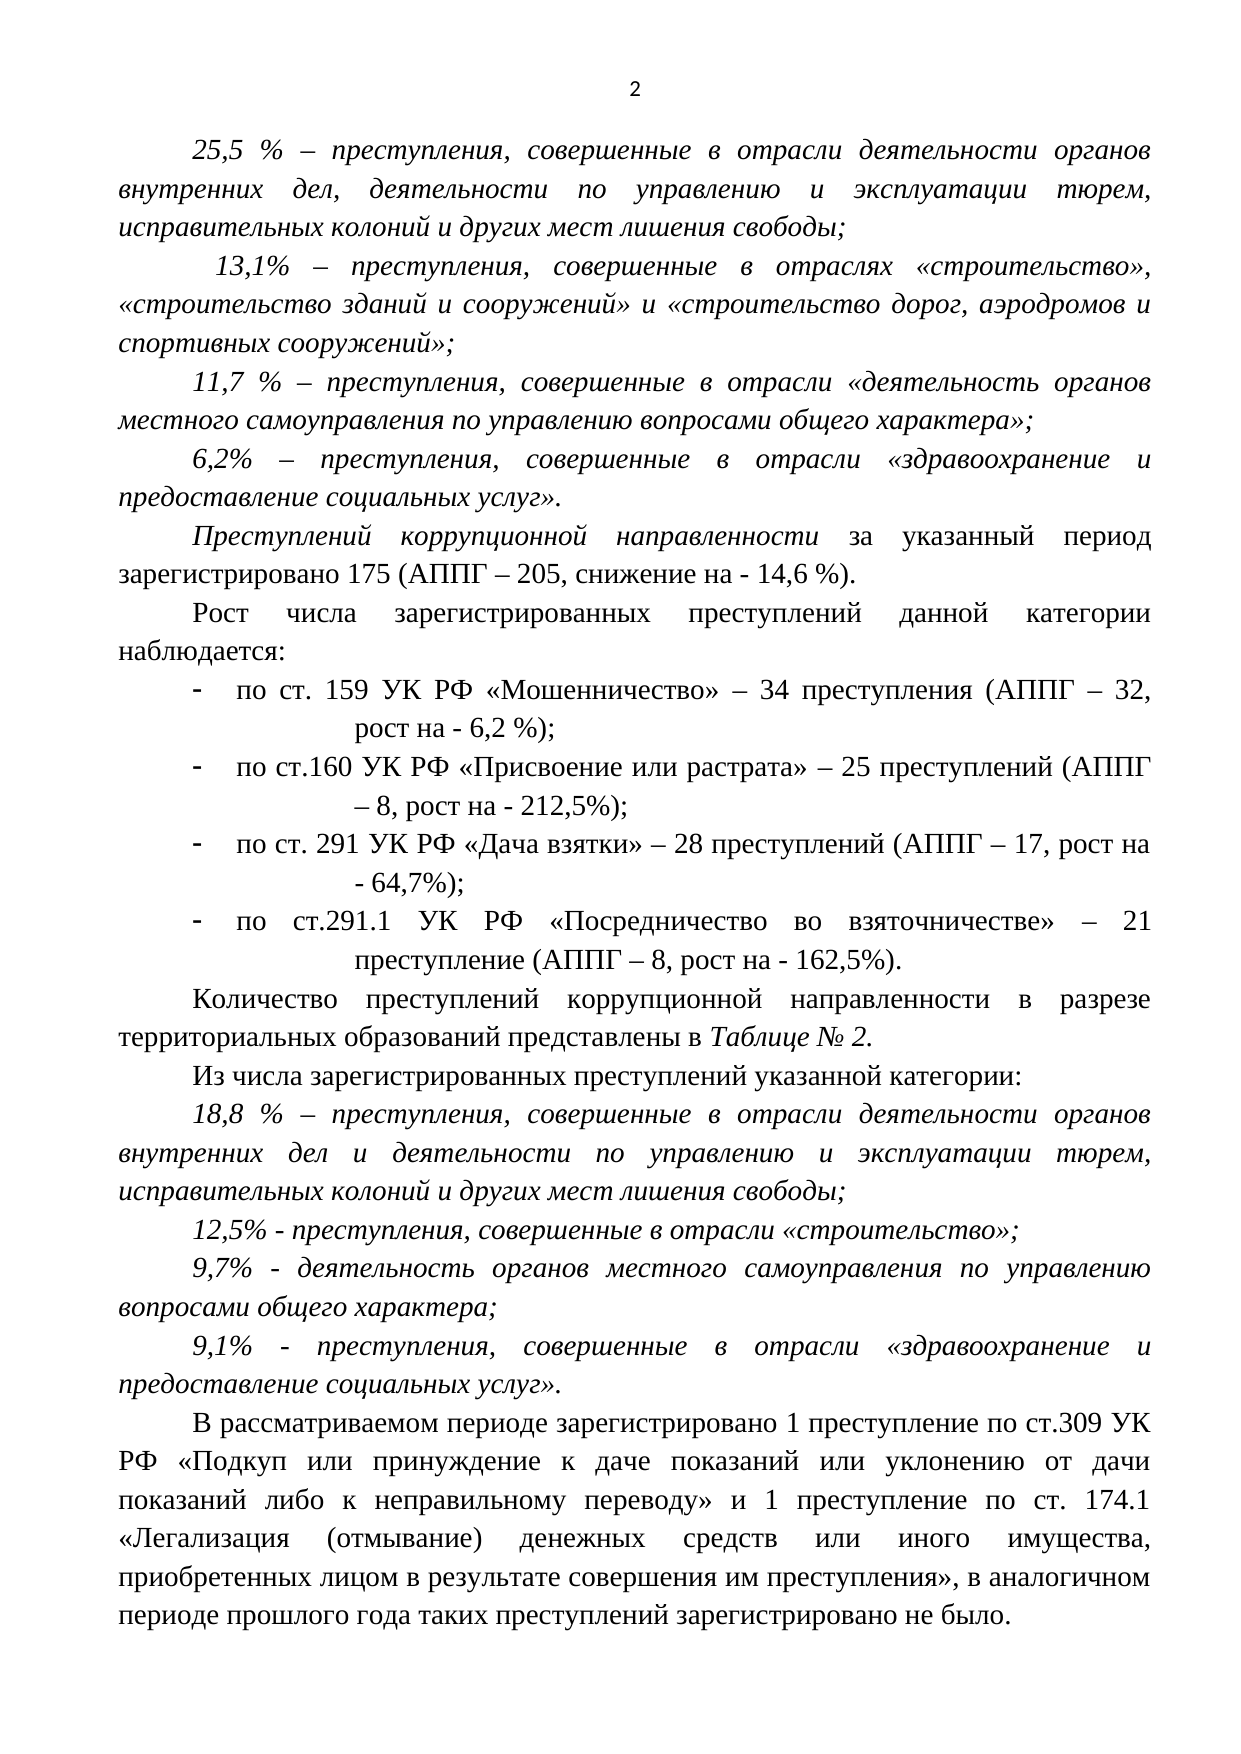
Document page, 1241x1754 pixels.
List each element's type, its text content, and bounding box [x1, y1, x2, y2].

list по ст. 159 УК РФ «Мошенничество» – 34 преступления (АППГ – 32, рост на - 6,2 %); [192, 672, 1152, 744]
text Количество преступлений коррупционной направленности в разрезе территориальных образований представлены в Таблице № 2. [118, 981, 1152, 1053]
text 9,1% - преступления, совершенные в отрасли «здравоохранение и предоставление социальных услуг». [118, 1328, 1152, 1400]
text 6,2% – преступления, совершенные в отрасли «здравоохранение и предоставление социальных услуг». [118, 441, 1152, 513]
text 13,1% – преступления, совершенные в отраслях «строительство», «строительство зданий и сооружений» и «строительство дорог, аэродромов и спортивных сооружений»; [118, 248, 1152, 359]
text Из числа зарегистрированных преступлений указанной категории: [118, 1058, 1152, 1091]
list по ст. 291 УК РФ «Дача взятки» – 28 преступлений (АППГ – 17, рост на - 64,7%); [192, 826, 1152, 898]
text 12,5% - преступления, совершенные в отрасли «строительство»; [118, 1212, 1152, 1246]
list по ст.291.1 УК РФ «Посредничество во взяточничестве» – 21 преступление (АППГ – 8, рост на - 162,5%). [192, 903, 1152, 976]
text 9,7% - деятельность органов местного самоуправления по управлению вопросами общего характера; [118, 1251, 1152, 1323]
text Преступлений коррупционной направленности за указанный период зарегистрировано 175 (АППГ – 205, снижение на - 14,6 %). [118, 518, 1152, 590]
text В рассматриваемом периоде зарегистрировано 1 преступление по ст.309 УК РФ «Подкуп или принуждение к даче показаний или уклонению от дачи показаний либо к неправильному переводу» и 1 преступление по ст. 174.1 «Легализация (отмывание) денежных средств или иного имущества, приобретенных лицом в результате совершения им преступления», в аналогичном периоде прошлого года таких преступлений зарегистрировано не было. [118, 1405, 1152, 1631]
text Рост числа зарегистрированных преступлений данной категории наблюдается: [118, 595, 1152, 667]
text 11,7 % – преступления, совершенные в отрасли «деятельность органов местного самоуправления по управлению вопросами общего характера»; [118, 364, 1152, 436]
text 25,5 % – преступления, совершенные в отрасли деятельности органов внутренних дел, деятельности по управлению и эксплуатации тюрем, исправительных колоний и других мест лишения свободы; [118, 132, 1152, 243]
list по ст.160 УК РФ «Присвоение или растрата» – 25 преступлений (АППГ – 8, рост на - 212,5%); [192, 749, 1152, 821]
text 18,8 % – преступления, совершенные в отрасли деятельности органов внутренних дел и деятельности по управлению и эксплуатации тюрем, исправительных колоний и других мест лишения свободы; [118, 1096, 1152, 1207]
